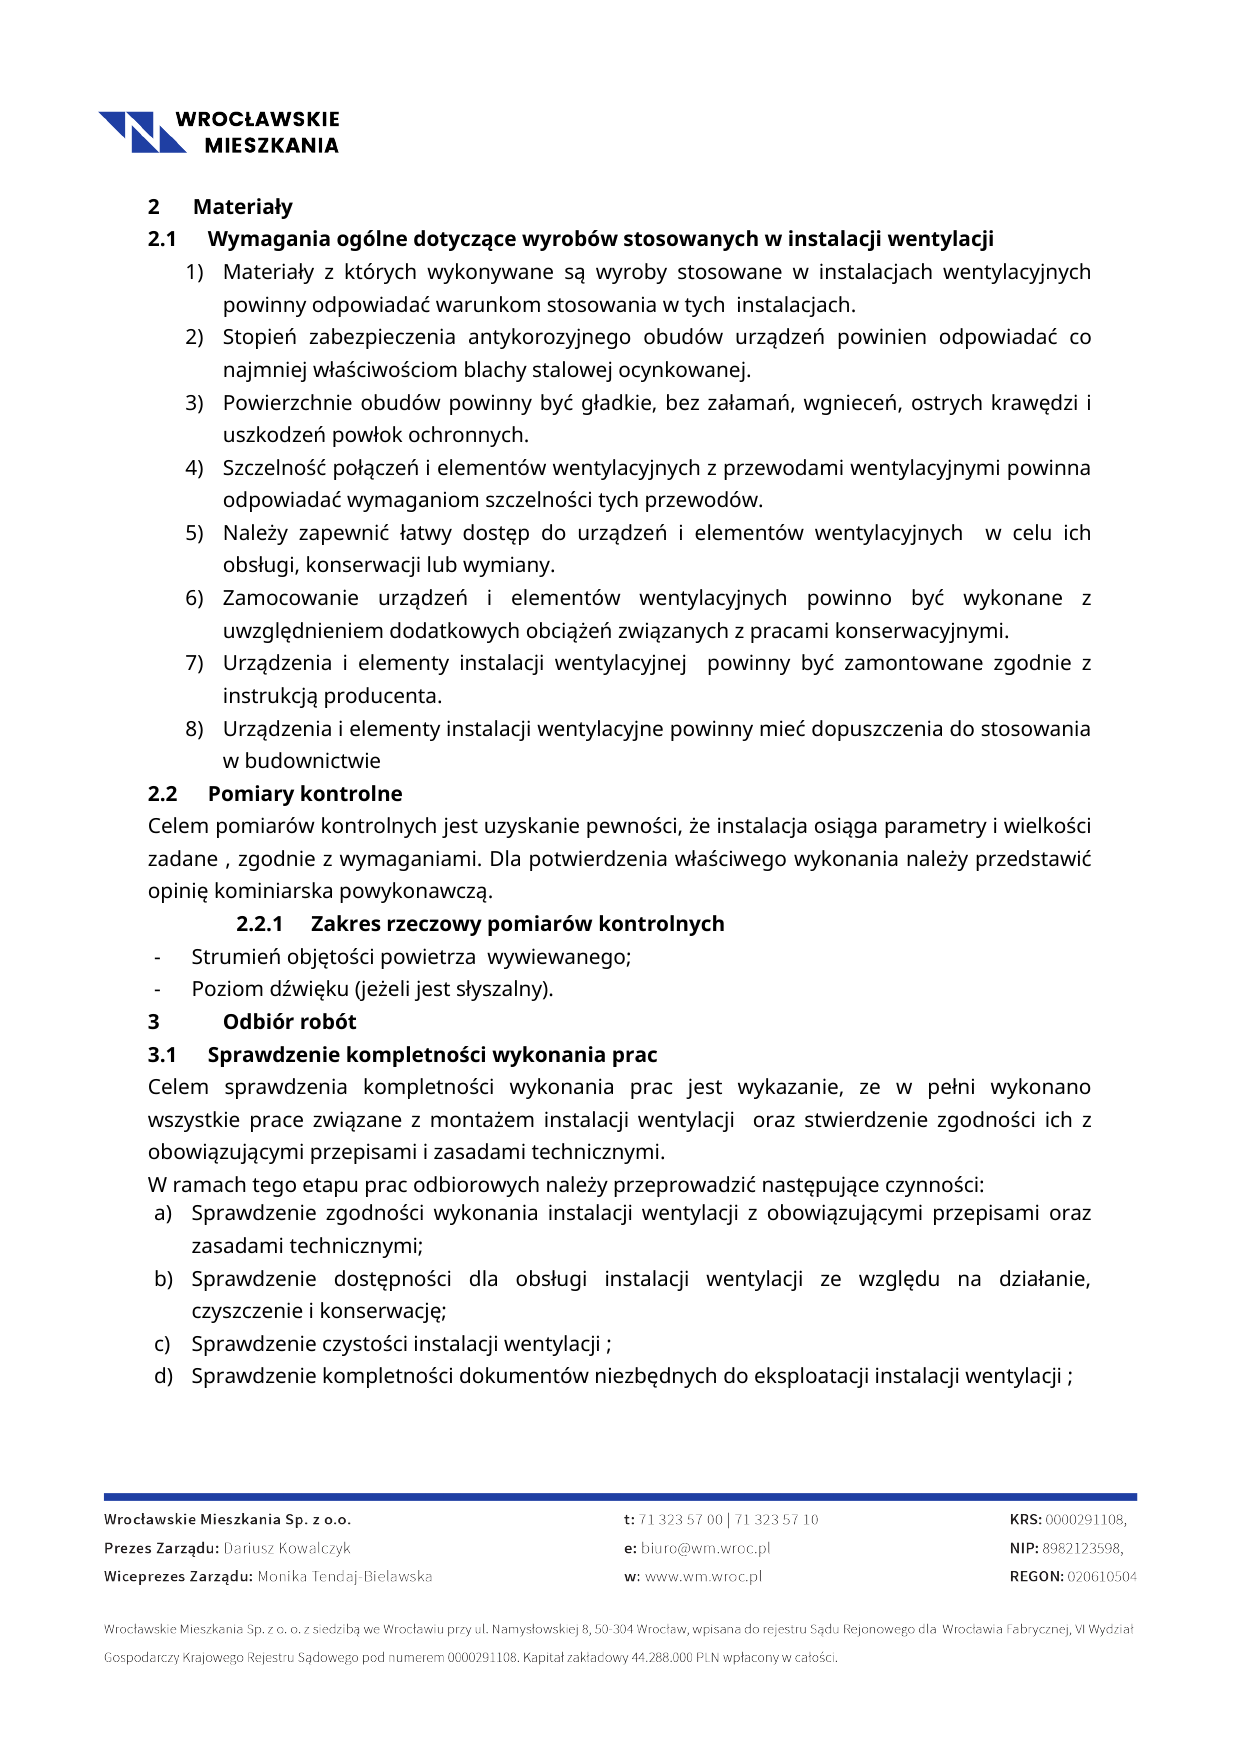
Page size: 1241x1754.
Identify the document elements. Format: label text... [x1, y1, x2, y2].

subtitle Wymagania ogólne dotyczące wyrobów stosowanych w instalacji wentylacji [148, 224, 1093, 253]
subtitle Pomiary kontrolne [148, 779, 1093, 807]
list Sprawdzenie dostępności dla obsługi instalacji wentylacji ze względu na działanie, czyszczenie i konserwację; [154, 1264, 1093, 1325]
list Strumień objętości powietrza wywiewanego; [154, 942, 1093, 970]
list Urządzenia i elementy instalacji wentylacyjne powinny mieć dopuszczenia do stosowania w budownictwie [185, 714, 1093, 775]
list Urządzenia i elementy instalacji wentylacyjnej powinny być zamontowane zgodnie z instrukcją producenta. [185, 648, 1093, 709]
list Należy zapewnić łatwy dostęp do urządzeń i elementów wentylacyjnych w celu ich obsługi, konserwacji lub wymiany. [185, 518, 1093, 579]
text W ramach tego etapu prac odbiorowych należy przeprowadzić następujące czynności: [148, 1170, 1093, 1198]
list Szczelność połączeń i elementów wentylacyjnych z przewodami wentylacyjnymi powinna odpowiadać wymaganiom szczelności tych przewodów. [185, 453, 1093, 514]
list Poziom dźwięku (jeżeli jest słyszalny). [154, 974, 1093, 1003]
subtitle Zakres rzeczowy pomiarów kontrolnych [236, 909, 1093, 938]
list Zamocowanie urządzeń i elementów wentylacyjnych powinno być wykonane z uwzględnieniem dodatkowych obciążeń związanych z pracami konserwacyjnymi. [185, 583, 1093, 644]
subtitle Odbiór robót [148, 1007, 1093, 1036]
list Sprawdzenie czystości instalacji wentylacji ; [154, 1329, 1093, 1357]
subtitle Sprawdzenie kompletności wykonania prac [148, 1040, 1093, 1068]
subtitle Materiały [148, 192, 1093, 220]
picture [0, 12, 1241, 1753]
list Materiały z których wykonywane są wyroby stosowane w instalacjach wentylacyjnych powinny odpowiadać warunkom stosowania w tych instalacjach. [185, 257, 1093, 318]
text Celem sprawdzenia kompletności wykonania prac jest wykazanie, ze w pełni wykonano wszystkie prace związane z montażem instalacji wentylacji oraz stwierdzenie zgodności ich z obowiązującymi przepisami i zasadami technicznymi. [148, 1072, 1093, 1166]
list Sprawdzenie kompletności dokumentów niezbędnych do eksploatacji instalacji wentylacji ; [154, 1362, 1093, 1390]
list Powierzchnie obudów powinny być gładkie, bez załamań, wgnieceń, ostrych krawędzi i uszkodzeń powłok ochronnych. [185, 388, 1093, 449]
list Stopień zabezpieczenia antykorozyjnego obudów urządzeń powinien odpowiadać co najmniej właściwościom blachy stalowej ocynkowanej. [185, 322, 1093, 383]
text Celem pomiarów kontrolnych jest uzyskanie pewności, że instalacja osiąga parametry i wielkości zadane , zgodnie z wymaganiami. Dla potwierdzenia właściwego wykonania należy przedstawić opinię kominiarska powykonawczą. [148, 811, 1093, 905]
list Sprawdzenie zgodności wykonania instalacji wentylacji z obowiązującymi przepisami oraz zasadami technicznymi; [154, 1198, 1093, 1259]
